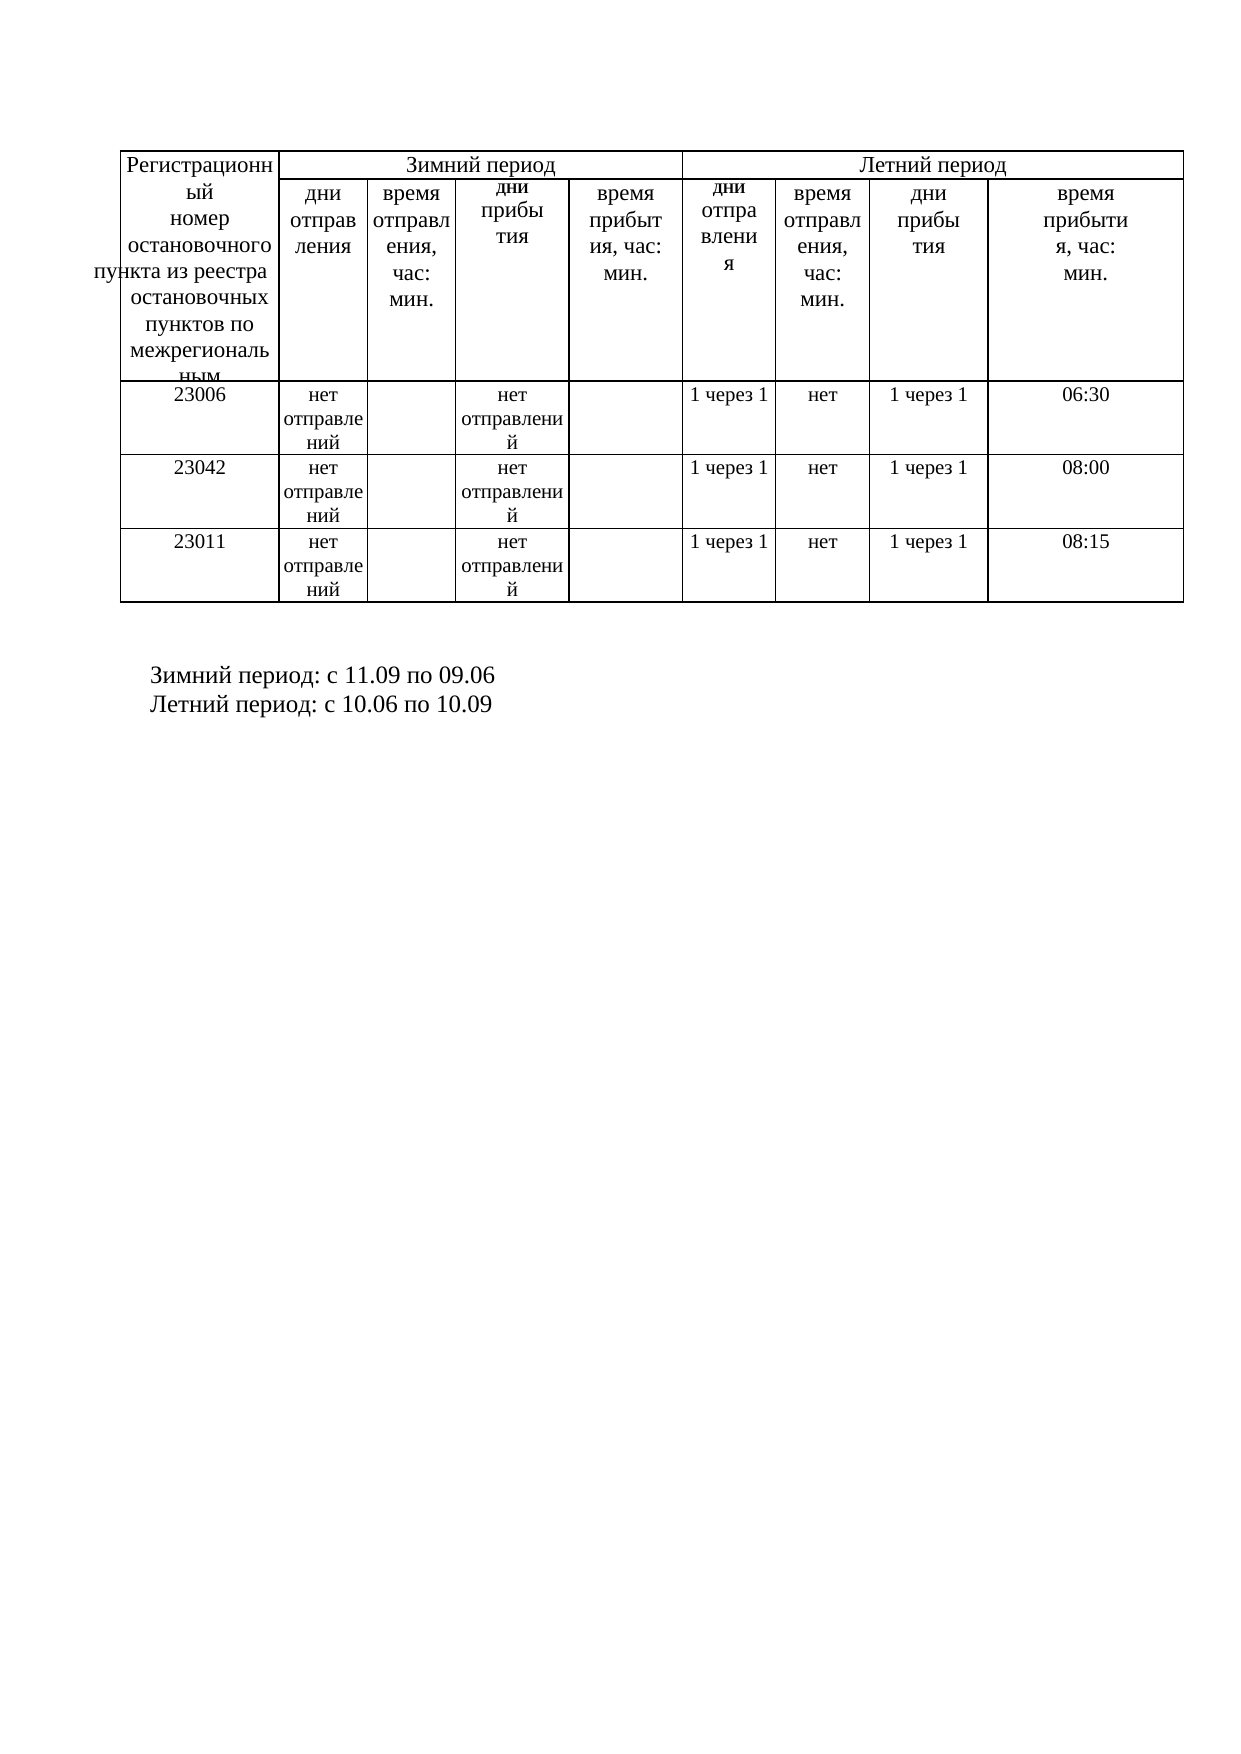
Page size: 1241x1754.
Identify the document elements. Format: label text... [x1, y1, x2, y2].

table_cell нет отправлений [456, 382, 568, 454]
table_cell ДНИ прибы тия [456, 180, 568, 380]
table_cell 1 через 1 [870, 455, 987, 527]
table_cell 1 через 1 [870, 529, 987, 601]
table_cell 23006 [121, 382, 278, 454]
table_cell [368, 529, 455, 601]
table_header Летний период [683, 152, 1183, 178]
table_cell нет [776, 455, 869, 527]
text Зимний период: с 11.09 по 09.06 [150, 660, 1090, 689]
table_cell [570, 455, 682, 527]
table_cell время прибыт ия, час: мин. [570, 180, 682, 380]
table_cell 08:15 [989, 529, 1183, 601]
table_cell ДНИ отпра влени я [683, 180, 775, 380]
table_cell 08:00 [989, 455, 1183, 527]
text Летний период: с 10.06 по 10.09 [150, 689, 1090, 718]
table_cell время прибыти я, час: мин. [989, 180, 1183, 380]
table_cell 1 через 1 [683, 382, 775, 454]
table_cell [368, 382, 455, 454]
table_cell нет [776, 382, 869, 454]
table_header Регистрационный номер остановочного пункта из реестра остановочных пунктов по межрегиональным маршрутам регулярных перевозок [121, 152, 278, 380]
table_cell 1 через 1 [683, 455, 775, 527]
table_header Зимний период [280, 152, 682, 178]
table_cell нет отправлений [280, 455, 367, 527]
table_cell нет [776, 529, 869, 601]
table_cell [570, 382, 682, 454]
table_cell [570, 529, 682, 601]
table_cell 1 через 1 [683, 529, 775, 601]
table_cell 06:30 [989, 382, 1183, 454]
table_cell [368, 455, 455, 527]
table_cell нет отправлений [280, 529, 367, 601]
table_cell дни отправ ления [280, 180, 367, 380]
table_cell время отправл ения, час: мин. [368, 180, 455, 380]
table_cell дни прибы тия [870, 180, 987, 380]
table_cell нет отправлений [456, 455, 568, 527]
table_cell 23011 [121, 529, 278, 601]
table_cell нет отправлений [456, 529, 568, 601]
table_cell время отправл ения, час: мин. [776, 180, 869, 380]
table_cell нет отправлений [280, 382, 367, 454]
table_cell 1 через 1 [870, 382, 987, 454]
table_cell 23042 [121, 455, 278, 527]
